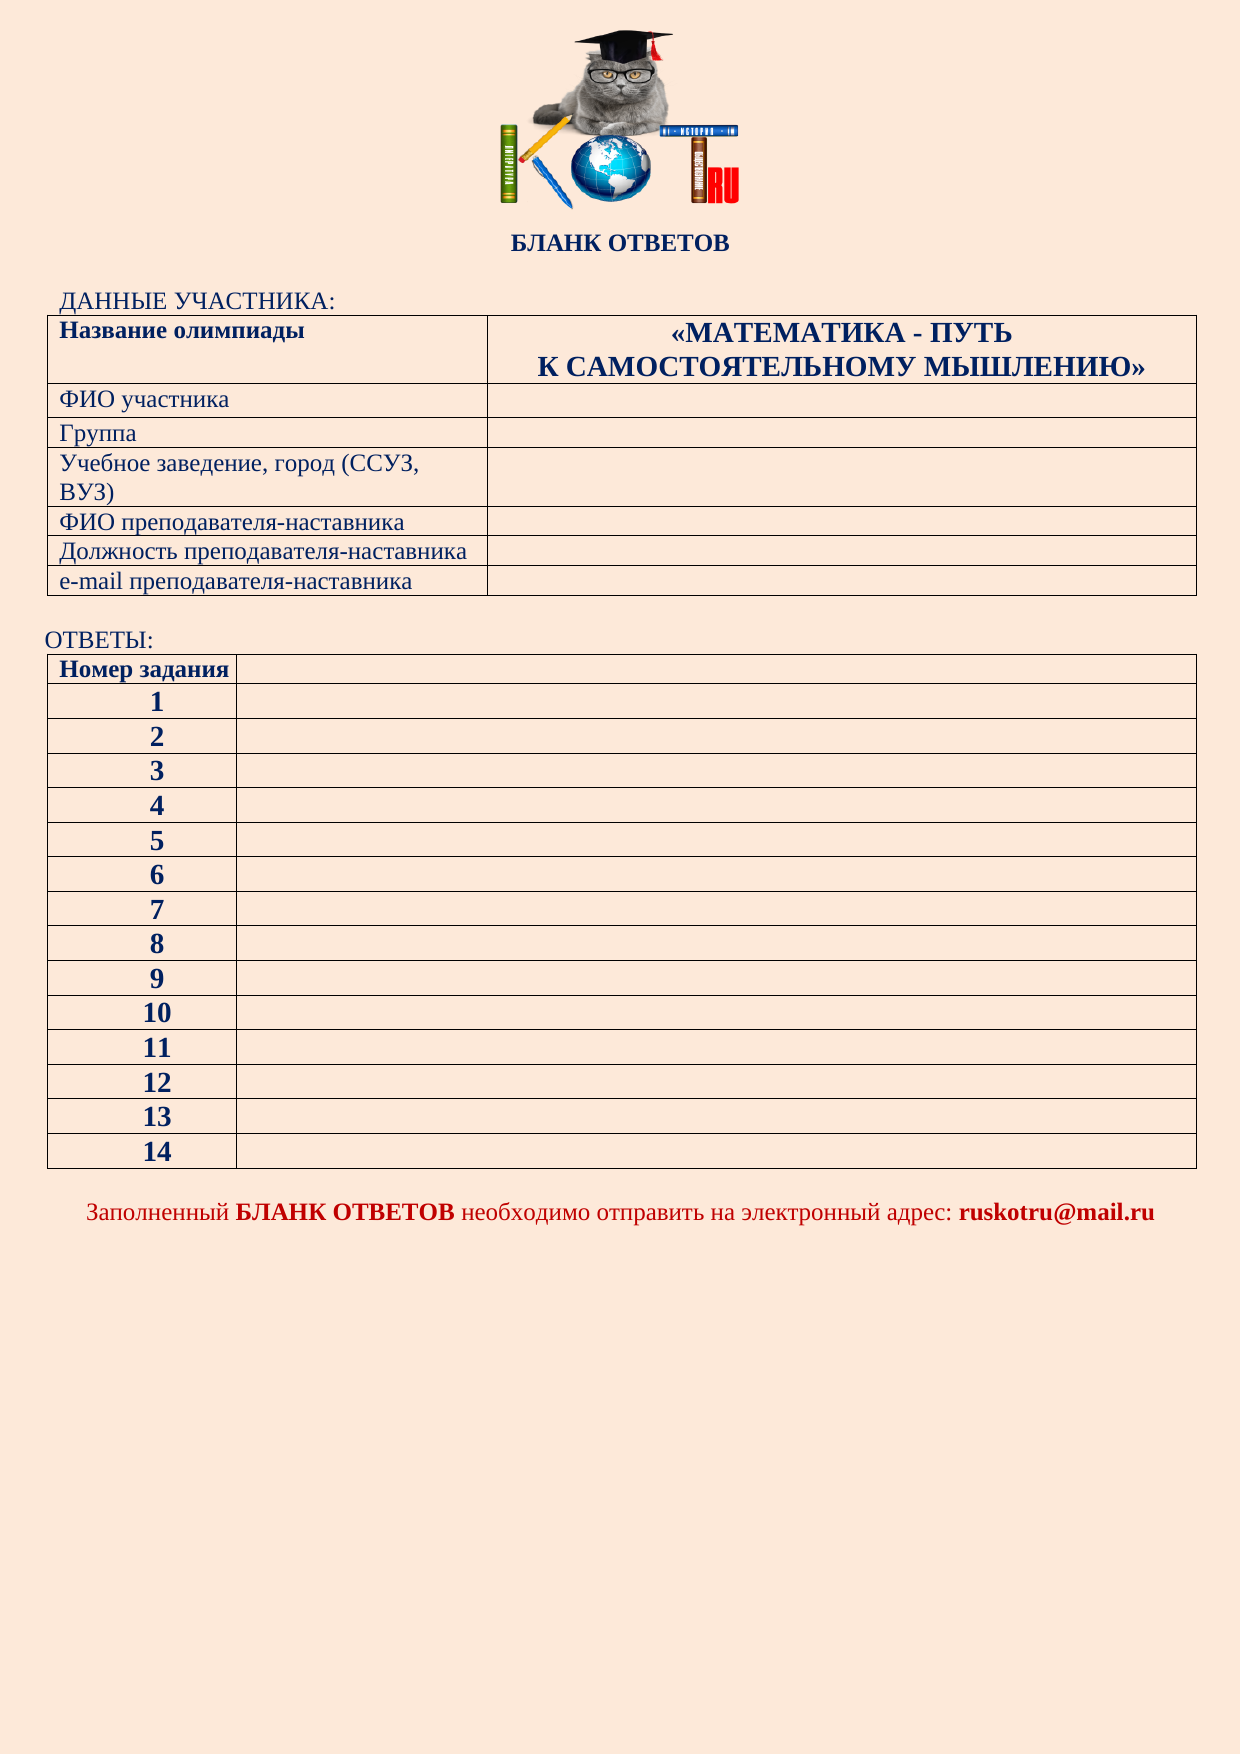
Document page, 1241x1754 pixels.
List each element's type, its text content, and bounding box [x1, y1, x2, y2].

table_cell [237, 1134, 1196, 1167]
table_cell [237, 926, 1196, 960]
table_cell 4 [48, 788, 236, 822]
table_cell [237, 1065, 1196, 1098]
table_cell 12 [48, 1065, 236, 1098]
table_cell ФИО участника [48, 384, 487, 417]
table_cell [237, 719, 1196, 752]
table_cell Учебное заведение, город (ССУЗ, ВУЗ) [48, 448, 487, 506]
table_cell 7 [48, 892, 236, 925]
table_cell 2 [48, 719, 236, 752]
table_cell [488, 507, 1196, 535]
table_cell ФИО преподавателя-наставника [48, 507, 487, 535]
table_header Номер задания [48, 655, 236, 683]
table_cell [237, 788, 1196, 822]
table_cell Должность преподавателя-наставника [48, 536, 487, 565]
table_header [237, 655, 1196, 683]
table_cell 10 [48, 996, 236, 1029]
text Заполненный БЛАНК ОТВЕТОВ необходимо отправить на электронный адрес: ruskotru@mail.ru [59, 1197, 1181, 1226]
table_cell 9 [48, 961, 236, 994]
table_cell [237, 823, 1196, 856]
table_cell [237, 961, 1196, 994]
text ДАННЫЕ УЧАСТНИКА: [59, 286, 1181, 314]
table_cell 5 [48, 823, 236, 856]
text БЛАНК ОТВЕТОВ [59, 228, 1181, 257]
table_cell [488, 536, 1196, 565]
table_cell e-mail преподавателя-наставника [48, 566, 487, 595]
table_cell [237, 1099, 1196, 1133]
table_cell 6 [48, 857, 236, 891]
table_cell 11 [48, 1030, 236, 1064]
text ОТВЕТЫ: [44, 625, 1181, 653]
table_cell Группа [48, 418, 487, 447]
table_cell [237, 996, 1196, 1029]
table_cell 1 [48, 684, 236, 718]
table_cell [488, 566, 1196, 595]
table_cell 14 [48, 1134, 236, 1167]
table_cell 8 [48, 926, 236, 960]
table_cell [237, 892, 1196, 925]
table_cell 3 [48, 754, 236, 787]
table_header «МАТЕМАТИКА - ПУТЬ К САМОСТОЯТЕЛЬНОМУ МЫШЛЕНИЮ» [488, 316, 1196, 383]
picture [482, 23, 754, 211]
table_cell [237, 684, 1196, 718]
table_cell [237, 857, 1196, 891]
table_cell [488, 448, 1196, 506]
table_cell 13 [48, 1099, 236, 1133]
table_cell [488, 384, 1196, 417]
table_cell [488, 418, 1196, 447]
table_cell [237, 1030, 1196, 1064]
table_header Название олимпиады [48, 316, 487, 383]
table_cell [237, 754, 1196, 787]
